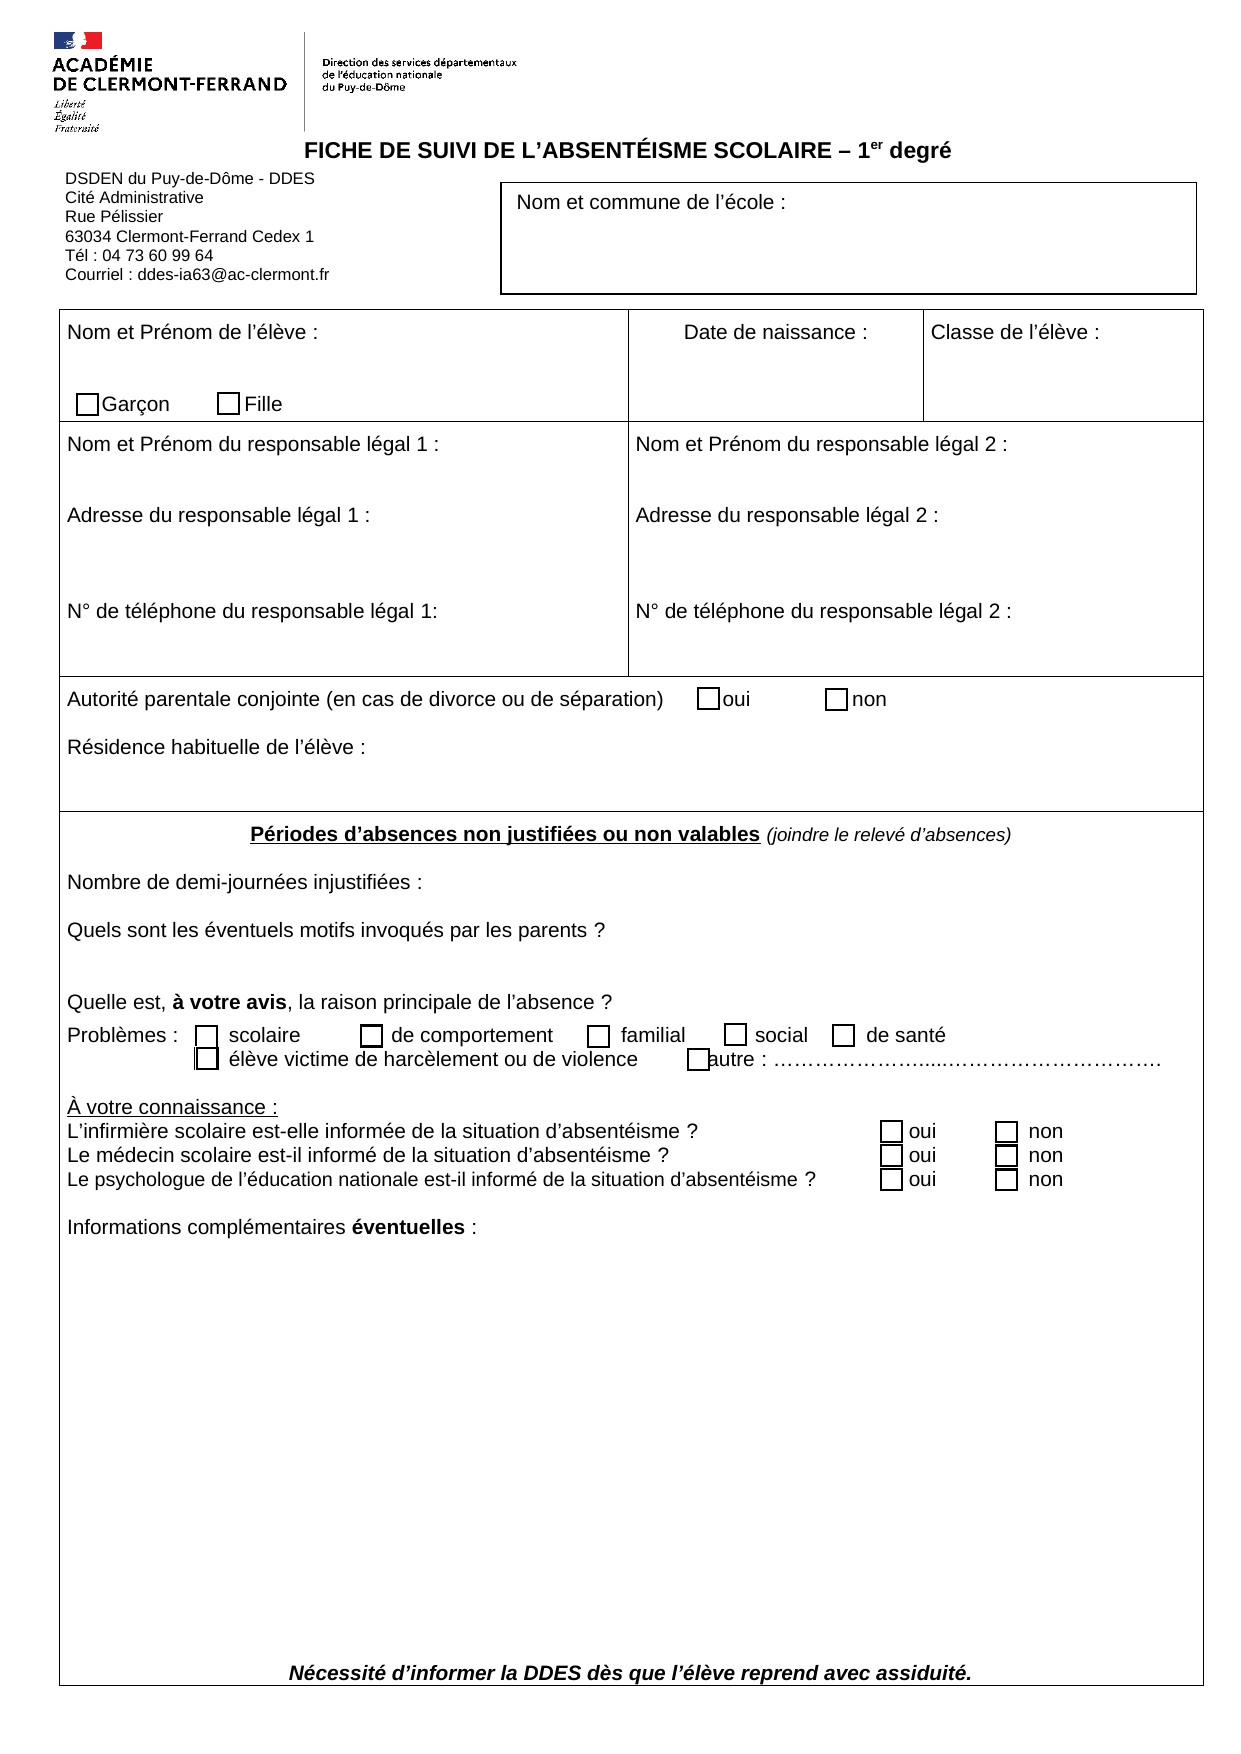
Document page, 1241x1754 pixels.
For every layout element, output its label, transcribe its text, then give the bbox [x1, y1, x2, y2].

table_cell Autorité parentale conjointe (en cas de divorce ou de séparation) oui non Résidence habituelle de l’élève : [60, 677, 1203, 811]
table_cell Périodes d’absences non justifiées ou non valables (joindre le relevé d’absences) Nombre de demi-journées injustifiées : Quels sont les éventuels motifs invoqués par les parents ? Quelle est, à votre avis, la raison principale de l’absence ? Problèmes : scolaire de comportement familial social de santé élève victime de harcèlement ou de violence autre : ………………….....…………………………. À votre connaissance : L’infirmière scolaire est-elle informée de la situation d’absentéisme ? oui non Le médecin scolaire est-il informé de la situation d’absentéisme ? oui non Le psychologue de l’éducation nationale est-il informé de la situation d’absentéisme ? oui non Informations complémentaires éventuelles : Nécessité d’informer la DDES dès que l’élève reprend avec assiduité. [60, 812, 1203, 1684]
table_cell [629, 344, 923, 421]
table_cell Nom et Prénom du responsable légal 1 : Adresse du responsable légal 1 : N° de téléphone du responsable légal 1: [60, 422, 628, 676]
table_header Date de naissance : [629, 310, 923, 344]
table_header Classe de l’élève : [924, 310, 1203, 421]
table_cell Nom et Prénom du responsable légal 2 : Adresse du responsable légal 2 : N° de téléphone du responsable légal 2 : [629, 422, 1203, 676]
picture [36, 15, 534, 149]
table_header Nom et Prénom de l’élève : Garçon Fille [60, 310, 628, 421]
